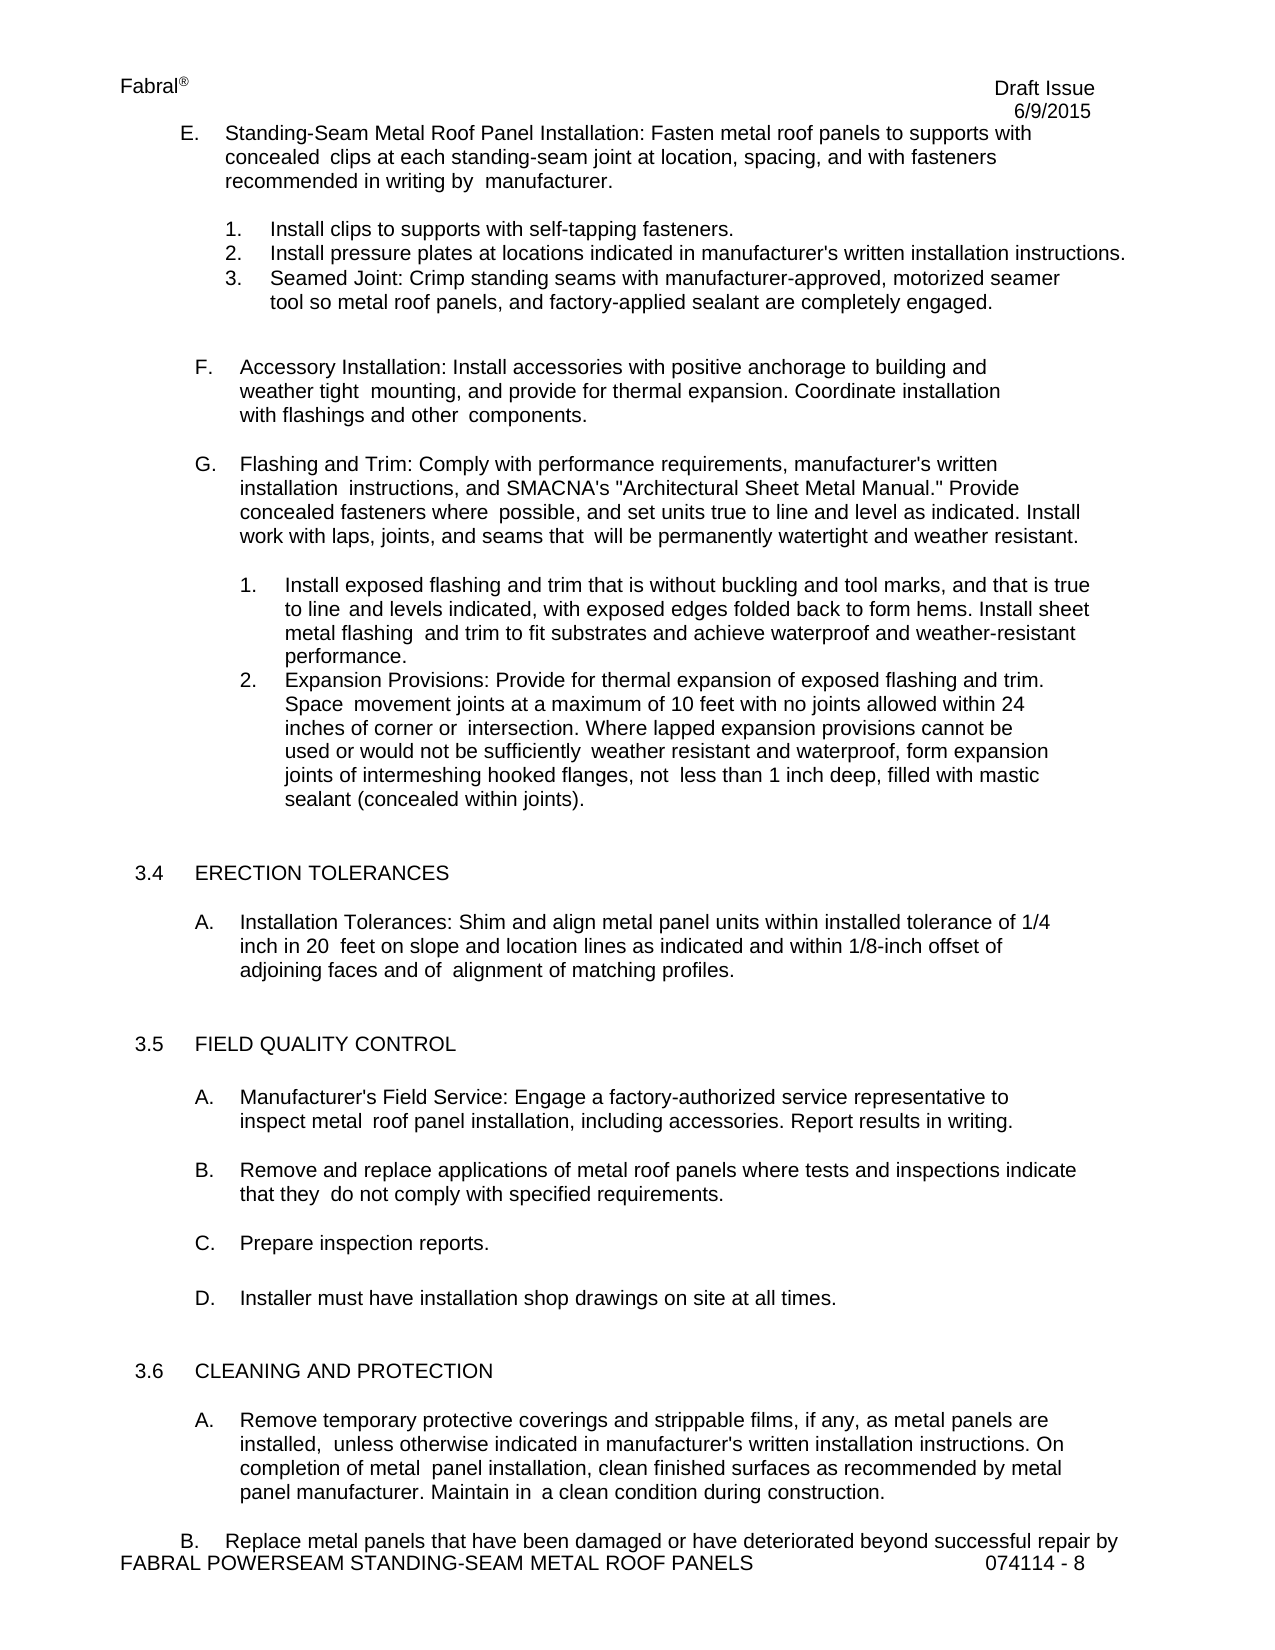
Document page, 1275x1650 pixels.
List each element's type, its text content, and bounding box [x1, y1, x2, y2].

list Install exposed flashing and trim that is without buckling and tool marks, and that is true to line and levels indicated, with exposed edges folded back to form hems. Install sheet metal flashing and trim to fit substrates and achieve waterproof and weather-resistant performance. [239, 572, 1091, 668]
list Standing-Seam Metal Roof Panel Installation: Fasten metal roof panels to supports with concealed clips at each standing-seam joint at location, spacing, and with fasteners recommended in writing by manufacturer. [180, 121, 1105, 193]
list Install clips to supports with self-tapping fasteners. [225, 218, 1129, 242]
list Prepare inspection reports. [194, 1231, 1129, 1255]
list Remove temporary protective coverings and strippable films, if any, as metal panels are installed, unless otherwise indicated in manufacturer's written installation instructions. On completion of metal panel installation, clean finished surfaces as recommended by metal panel manufacturer. Maintain in a clean condition during construction. [194, 1408, 1095, 1504]
list Install pressure plates at locations indicated in manufacturer's written installation instructions. [225, 242, 1129, 266]
list Seamed Joint: Crimp standing seams with manufacturer-approved, motorized seamer tool so metal roof panels, and factory-applied sealant are completely engaged. [225, 266, 1089, 313]
list Remove and replace applications of metal roof panels where tests and inspections indicate that they do not comply with specified requirements. [194, 1158, 1091, 1206]
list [180, 1528, 1118, 1552]
list Installation Tolerances: Shim and align metal panel units within installed tolerance of 1/4 inch in 20 feet on slope and location lines as indicated and within 1/8-inch offset of adjoining faces and of alignment of matching profiles. [194, 910, 1073, 982]
list Flashing and Trim: Comply with performance requirements, manufacturer's written installation instructions, and SMACNA's "Architectural Sheet Metal Manual." Provide concealed fasteners where possible, and set units true to line and level as indicated. Install work with laps, joints, and seams that will be permanently watertight and weather resistant. [194, 452, 1096, 547]
list Expansion Provisions: Provide for thermal expansion of exposed flashing and trim. Space movement joints at a maximum of 10 feet with no joints allowed within 24 inches of corner or intersection. Where lapped expansion provisions cannot be used or would not be sufficiently weather resistant and waterproof, form expansion joints of intermeshing hooked flanges, not less than 1 inch deep, filled with mastic sealant (concealed within joints). [239, 668, 1061, 811]
list CLEANING AND PROTECTION [134, 1359, 1129, 1383]
list Installer must have installation shop drawings on site at all times. [194, 1285, 1129, 1309]
list Accessory Installation: Install accessories with positive anchorage to building and weather tight mounting, and provide for thermal expansion. Coordinate installation with flashings and other components. [194, 355, 1033, 427]
list Manufacturer's Field Service: Engage a factory-authorized service representative to inspect metal roof panel installation, including accessories. Report results in writing. [194, 1085, 1069, 1133]
list FIELD QUALITY CONTROL [134, 1032, 1129, 1056]
list ERECTION TOLERANCES [134, 861, 1129, 885]
